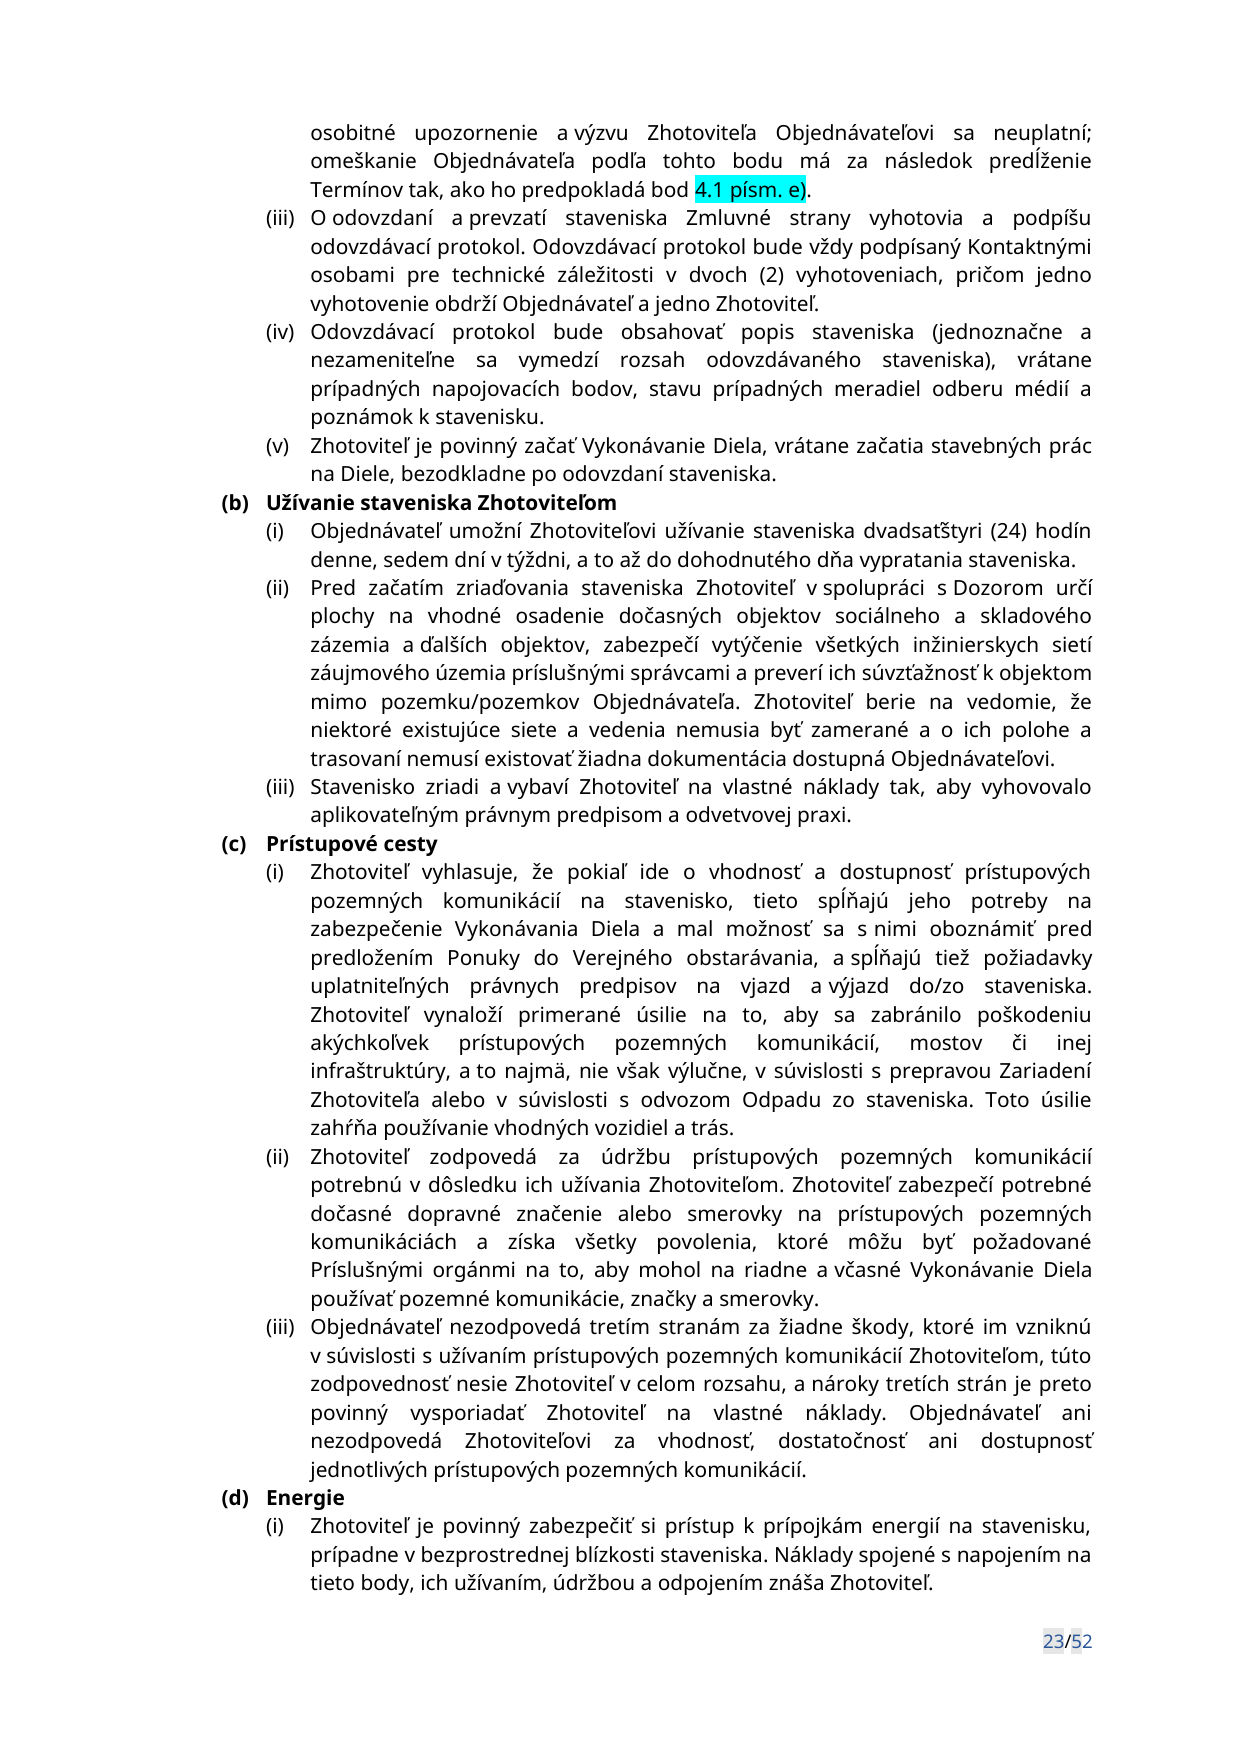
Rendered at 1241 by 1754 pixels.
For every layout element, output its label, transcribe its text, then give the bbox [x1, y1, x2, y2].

text (ii) Zhotoviteľ zodpovedá za údržbu prístupových pozemných komunikácií potrebnú v dôsledku ich užívania Zhotoviteľom. Zhotoviteľ zabezpečí potrebné dočasné dopravné značenie alebo smerovky na prístupových pozemných komunikáciách a získa všetky povolenia, ktoré môžu byť požadované Príslušnými orgánmi na to, aby mohol na riadne a včasné Vykonávanie Diela používať pozemné komunikácie, značky a smerovky. [266, 1142, 1093, 1312]
text (i) Zhotoviteľ je povinný zabezpečiť si prístup k prípojkám energií na stavenisku, prípadne v bezprostrednej blízkosti staveniska. Náklady spojené s napojením na tieto body, ich užívaním, údržbou a odpojením znáša Zhotoviteľ. [266, 1512, 1093, 1597]
text (ii) Pred začatím zriaďovania staveniska Zhotoviteľ v spolupráci s Dozorom určí plochy na vhodné osadenie dočasných objektov sociálneho a skladového zázemia a ďalších objektov, zabezpečí vytýčenie všetkých inžinierskych sietí záujmového územia príslušnými správcami a preverí ich súvzťažnosť k objektom mimo pozemku/pozemkov Objednávateľa. Zhotoviteľ berie na vedomie, že niektoré existujúce siete a vedenia nemusia byť zamerané a o ich polohe a trasovaní nemusí existovať žiadna dokumentácia dostupná Objednávateľovi. [266, 573, 1093, 772]
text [266, 118, 1093, 203]
text (v) Zhotoviteľ je povinný začať Vykonávanie Diela, vrátane začatia stavebných prác na Diele, bezodkladne po odovzdaní staveniska. [266, 431, 1093, 488]
text (c) Prístupové cesty [221, 829, 1093, 857]
text (b) Užívanie staveniska Zhotoviteľom [221, 488, 1093, 516]
text (i) Zhotoviteľ vyhlasuje, že pokiaľ ide o vhodnosť a dostupnosť prístupových pozemných komunikácií na stavenisko, tieto spĺňajú jeho potreby na zabezpečenie Vykonávania Diela a mal možnosť sa s nimi oboznámiť pred predložením Ponuky do Verejného obstarávania, a spĺňajú tiež požiadavky uplatniteľných právnych predpisov na vjazd a výjazd do/zo staveniska. Zhotoviteľ vynaloží primerané úsilie na to, aby sa zabránilo poškodeniu akýchkoľvek prístupových pozemných komunikácií, mostov či inej infraštruktúry, a to najmä, nie však výlučne, v súvislosti s prepravou Zariadení Zhotoviteľa alebo v súvislosti s odvozom Odpadu zo staveniska. Toto úsilie zahŕňa používanie vhodných vozidiel a trás. [266, 857, 1093, 1142]
text (i) Objednávateľ umožní Zhotoviteľovi užívanie staveniska dvadsaťštyri (24) hodín denne, sedem dní v týždni, a to až do dohodnutého dňa vypratania staveniska. [266, 516, 1093, 573]
text (iii) O odovzdaní a prevzatí staveniska Zmluvné strany vyhotovia a podpíšu odovzdávací protokol. Odovzdávací protokol bude vždy podpísaný Kontaktnými osobami pre technické záležitosti v dvoch (2) vyhotoveniach, pričom jedno vyhotovenie obdrží Objednávateľ a jedno Zhotoviteľ. [266, 203, 1093, 317]
text (iii) Objednávateľ nezodpovedá tretím stranám za žiadne škody, ktoré im vzniknú v súvislosti s užívaním prístupových pozemných komunikácií Zhotoviteľom, túto zodpovednosť nesie Zhotoviteľ v celom rozsahu, a nároky tretích strán je preto povinný vysporiadať Zhotoviteľ na vlastné náklady. Objednávateľ ani nezodpovedá Zhotoviteľovi za vhodnosť, dostatočnosť ani dostupnosť jednotlivých prístupových pozemných komunikácií. [266, 1312, 1093, 1483]
text (d) Energie [221, 1483, 1093, 1512]
text (iii) Stavenisko zriadi a vybaví Zhotoviteľ na vlastné náklady tak, aby vyhovovalo aplikovateľným právnym predpisom a odvetvovej praxi. [266, 772, 1093, 829]
text (iv) Odovzdávací protokol bude obsahovať popis staveniska (jednoznačne a nezameniteľne sa vymedzí rozsah odovzdávaného staveniska), vrátane prípadných napojovacích bodov, stavu prípadných meradiel odberu médií a poznámok k stavenisku. [266, 317, 1093, 431]
